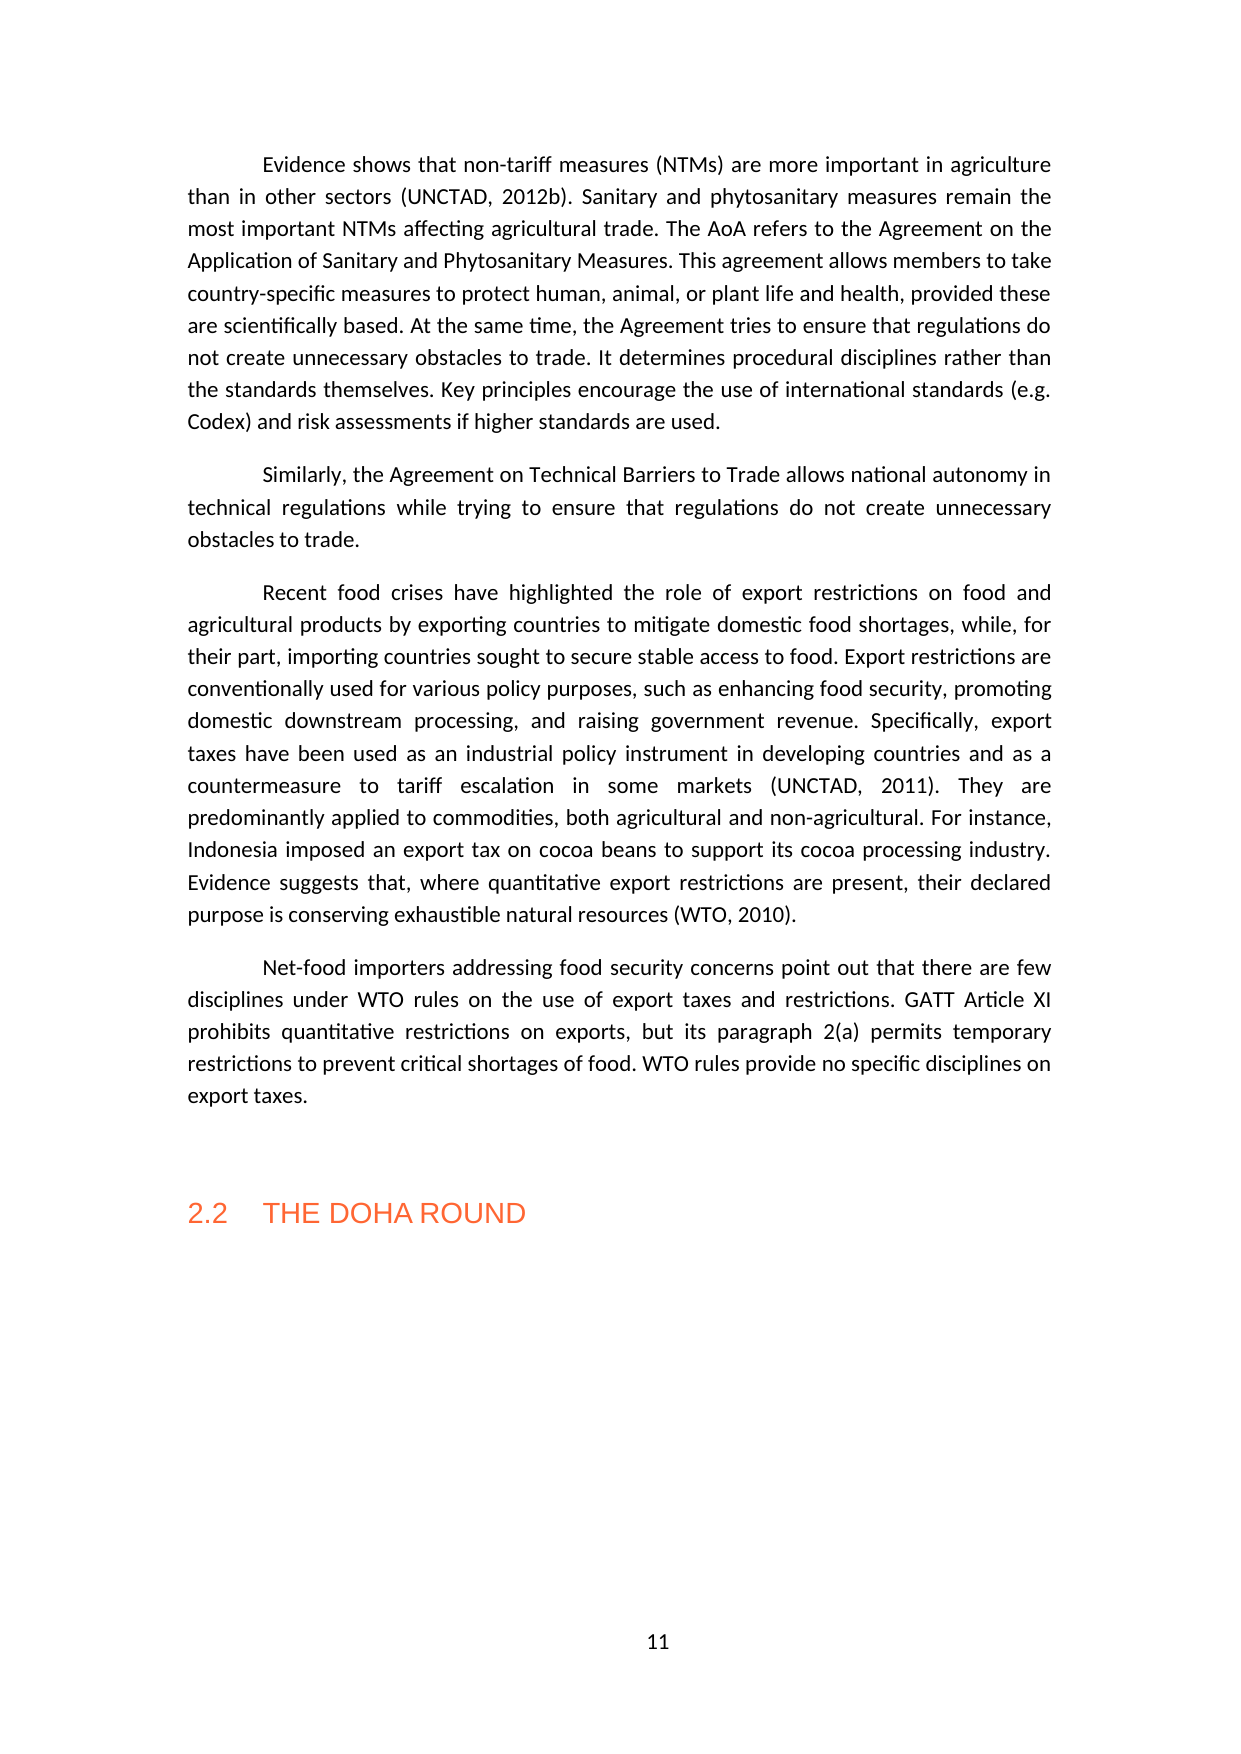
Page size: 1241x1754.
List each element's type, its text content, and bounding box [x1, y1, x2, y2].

text Evidence shows that non-tariff measures (NTMs) are more important in agriculture than in other sectors (UNCTAD, 2012b). Sanitary and phytosanitary measures remain the most important NTMs affecting agricultural trade. The AoA refers to the Agreement on the Application of Sanitary and Phytosanitary Measures. This agreement allows members to take country-specific measures to protect human, animal, or plant life and health, provided these are scientifically based. At the same time, the Agreement tries to ensure that regulations do not create unnecessary obstacles to trade. It determines procedural disciplines rather than the standards themselves. Key principles encourage the use of international standards (e.g. Codex) and risk assessments if higher standards are used. [187, 150, 1053, 436]
text Recent food crises have highlighted the role of export restrictions on food and agricultural products by exporting countries to mitigate domestic food shortages, while, for their part, importing countries sought to secure stable access to food. Export restrictions are conventionally used for various policy purposes, such as enhancing food security, promoting domestic downstream processing, and raising government revenue. Specifically, export taxes have been used as an industrial policy instrument in developing countries and as a countermeasure to tariff escalation in some markets (UNCTAD, 2011). They are predominantly applied to commodities, both agricultural and non-agricultural. For instance, Indonesia imposed an export tax on cocoa beans to support its cocoa processing industry. Evidence suggests that, where quantitative export restrictions are present, their declared purpose is conserving exhaustible natural resources (WTO, 2010). [187, 578, 1053, 928]
text Net-food importers addressing food security concerns point out that there are few disciplines under WTO rules on the use of export taxes and restrictions. GATT Article XI prohibits quantitative restrictions on exports, but its paragraph 2(a) permits temporary restrictions to prevent critical shortages of food. WTO rules provide no specific disciplines on export taxes. [187, 953, 1053, 1109]
text Similarly, the Agreement on Technical Barriers to Trade allows national autonomy in technical regulations while trying to ensure that regulations do not create unnecessary obstacles to trade. [187, 461, 1053, 553]
subtitle 2.2 THE DOHA ROUND [187, 1196, 1053, 1229]
